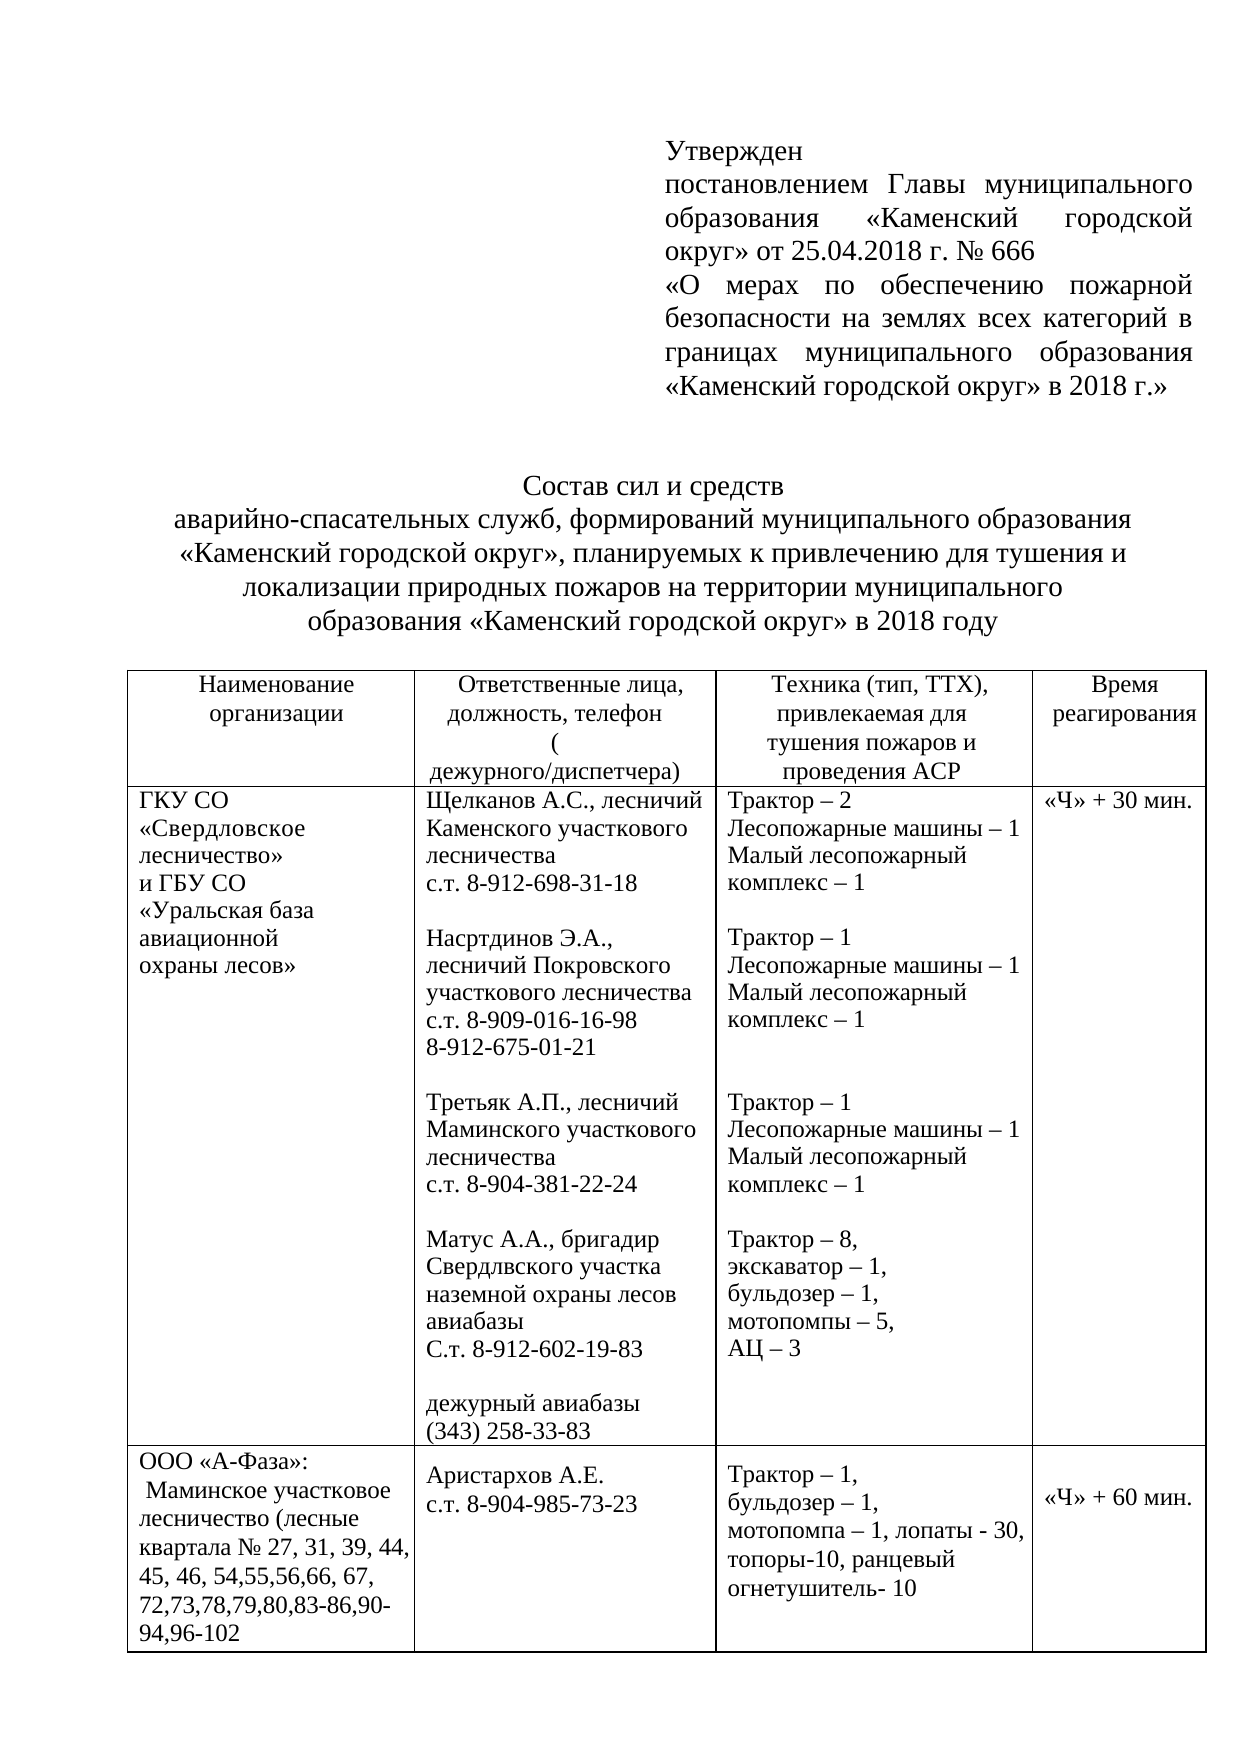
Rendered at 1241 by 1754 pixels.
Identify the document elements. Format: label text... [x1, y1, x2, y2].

text Состав сил и средств [118, 468, 1188, 502]
text аварийно-спасательных служб, формирований муниципального образования [164, 502, 1141, 536]
table_header Ответственные лица, должность, телефон (дежурного/диспетчера) [415, 671, 715, 786]
table_cell «Ч» + 30 мин. [1033, 787, 1205, 1445]
text «Каменский городской округ», планируемых к привлечению для тушения и локализации природных пожаров на территории муниципального образования «Каменский городской округ» в 2018 году [164, 536, 1141, 637]
table_header Наименование организации [128, 671, 414, 786]
table_cell ООО «А-Фаза»: Маминское участковое лесничество (лесные квартала № 27, 31, 39, 44, 45, 46, 54,55,56,66, 67, 72,73,78,79,80,83-86,90-94,96-102 [128, 1446, 414, 1651]
table_cell Трактор – 1, бульдозер – 1, мотопомпа – 1, лопаты - 30, топоры-10, ранцевый огнетушитель- 10 [717, 1446, 1032, 1651]
text «О мерах по обеспечению пожарной безопасности на землях всех категорий в границах муниципального образования «Каменский городской округ» в 2018 г.» [664, 267, 1193, 401]
table_header Время реагирования [1033, 671, 1205, 786]
text постановлением Главы муниципального образования «Каменский городской округ» от 25.04.2018 г. № 666 [664, 166, 1193, 267]
table_cell «Ч» + 60 мин. [1033, 1446, 1205, 1651]
table_cell Щелканов А.С., лесничий Каменского участкового лесничества с.т. 8-912-698-31-18 Насртдинов Э.А., лесничий Покровского участкового лесничества с.т. 8-909-016-16-98 8-912-675-01-21 Третьяк А.П., лесничий Маминского участкового лесничества с.т. 8-904-381-22-24 Матус А.А., бригадир Свердлвского участка наземной охраны лесов авиабазы С.т. 8-912-602-19-83 дежурный авиабазы (343) 258-33-83 [415, 787, 715, 1445]
text Утвержден [664, 133, 1193, 166]
table_cell ГКУ СО «Свердловское лесничество» и ГБУ СО «Уральская база авиационной охраны лесов» [128, 787, 414, 1445]
table_cell Трактор – 2 Лесопожарные машины – 1 Малый лесопожарный комплекс – 1 Трактор – 1 Лесопожарные машины – 1 Малый лесопожарный комплекс – 1 Трактор – 1 Лесопожарные машины – 1 Малый лесопожарный комплекс – 1 Трактор – 8, экскаватор – 1, бульдозер – 1, мотопомпы – 5, АЦ – 3 [717, 787, 1032, 1445]
table_cell Аристархов А.Е. с.т. 8-904-985-73-23 [415, 1446, 715, 1651]
table_header Техника (тип, ТТХ), привлекаемая для тушения пожаров и проведения АСР [717, 671, 1032, 786]
